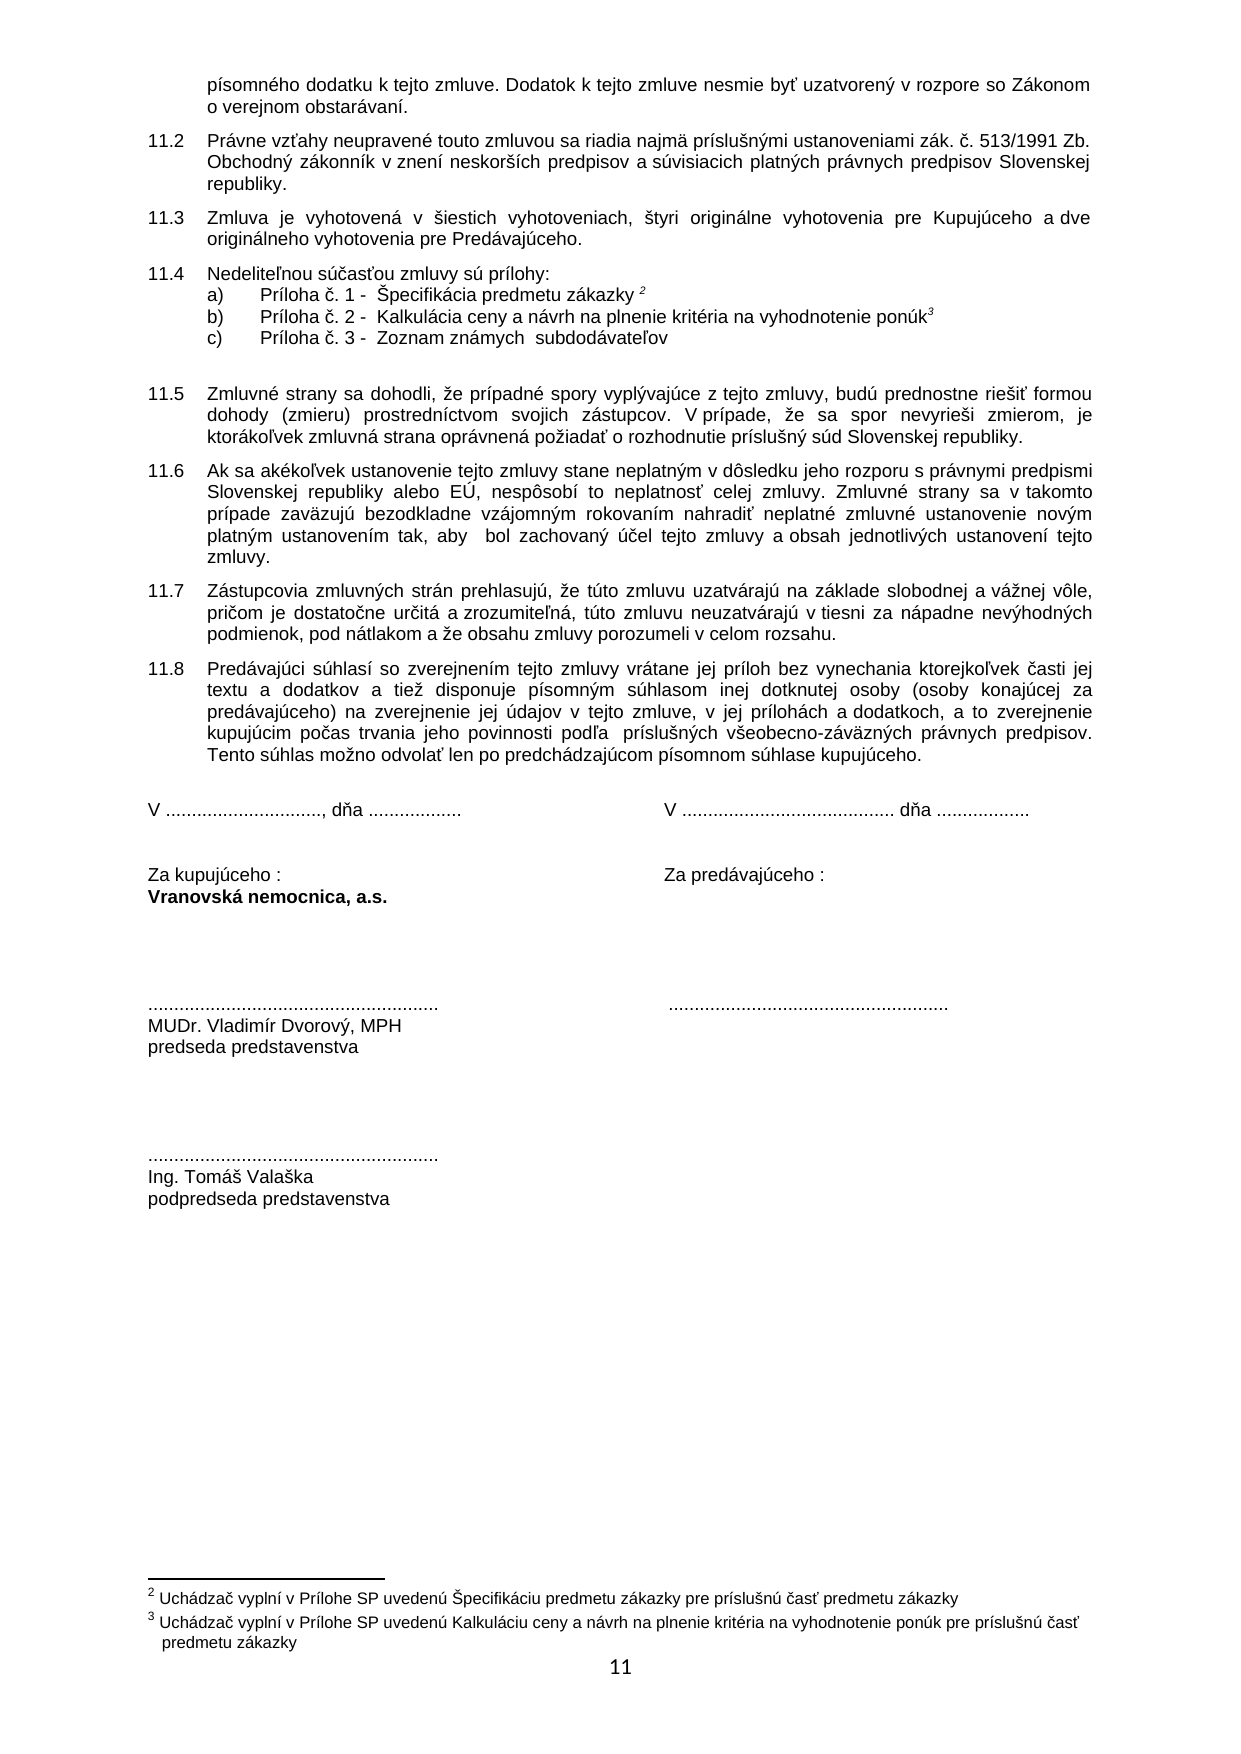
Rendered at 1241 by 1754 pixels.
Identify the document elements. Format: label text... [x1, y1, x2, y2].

text podpredseda predstavenstva [148, 1187, 1092, 1209]
list Príloha č. 3 - Zoznam známych subdodávateľov [207, 327, 1092, 348]
text predseda predstavenstva [148, 1036, 1092, 1058]
list Príloha č. 2 - Kalkulácia ceny a návrh na plnenie kritéria na vyhodnotenie ponúk [207, 305, 1092, 327]
text V .............................., dňa .................. V ......................................... dňa .................. [148, 799, 1092, 821]
text Za kupujúceho : Za predávajúceho : [148, 864, 1092, 885]
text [148, 74, 1090, 117]
text ........................................................ ...................................................... [148, 993, 1092, 1015]
text 11.7 Zástupcovia zmluvných strán prehlasujú, že túto zmluvu uzatvárajú na základe slobodnej a vážnej vôle, pričom je dostatočne určitá a zrozumiteľná, túto zmluvu neuzatvárajú v tiesni za nápadne nevýhodných podmienok, pod nátlakom a že obsahu zmluvy porozumeli v celom rozsahu. [148, 580, 1092, 645]
list Príloha č. 1 - Špecifikácia predmetu zákazky [207, 284, 1092, 305]
text 11.5 Zmluvné strany sa dohodli, že prípadné spory vyplývajúce z tejto zmluvy, budú prednostne riešiť formou dohody (zmieru) prostredníctvom svojich zástupcov. V prípade, že sa spor nevyrieši zmierom, je ktorákoľvek zmluvná strana oprávnená požiadať o rozhodnutie príslušný súd Slovenskej republiky. [148, 383, 1092, 447]
text 11.4 Nedeliteľnou súčasťou zmluvy sú prílohy: [148, 262, 1090, 284]
text ........................................................ [148, 1144, 1092, 1166]
text 11.2 Právne vzťahy neupravené touto zmluvou sa riadia najmä príslušnými ustanoveniami zák. č. 513/1991 Zb. Obchodný zákonník v znení neskorších predpisov a súvisiacich platných právnych predpisov Slovenskej republiky. [148, 129, 1090, 194]
text Vranovská nemocnica, a.s. [148, 885, 1092, 907]
text MUDr. Vladimír Dvorový, MPH [148, 1015, 1092, 1036]
text 11.3 Zmluva je vyhotovená v šiestich vyhotoveniach, štyri originálne vyhotovenia pre Kupujúceho a dve originálneho vyhotovenia pre Predávajúceho. [148, 207, 1090, 250]
text Ing. Tomáš Valaška [148, 1166, 1092, 1187]
text 11.8 Predávajúci súhlasí so zverejnením tejto zmluvy vrátane jej príloh bez vynechania ktorejkoľvek časti jej textu a dodatkov a tiež disponuje písomným súhlasom inej dotknutej osoby (osoby konajúcej za predávajúceho) na zverejnenie jej údajov v tejto zmluve, v jej prílohách a dodatkoch, a to zverejnenie kupujúcim počas trvania jeho povinnosti podľa príslušných všeobecno-záväzných právnych predpisov. Tento súhlas možno odvolať len po predchádzajúcom písomnom súhlase kupujúceho. [148, 657, 1092, 765]
text 11.6 Ak sa akékoľvek ustanovenie tejto zmluvy stane neplatným v dôsledku jeho rozporu s právnymi predpismi Slovenskej republiky alebo EÚ, nespôsobí to neplatnosť celej zmluvy. Zmluvné strany sa v takomto prípade zaväzujú bezodkladne vzájomným rokovaním nahradiť neplatné zmluvné ustanovenie novým platným ustanovením tak, aby bol zachovaný účel tejto zmluvy a obsah jednotlivých ustanovení tejto zmluvy. [148, 460, 1092, 568]
